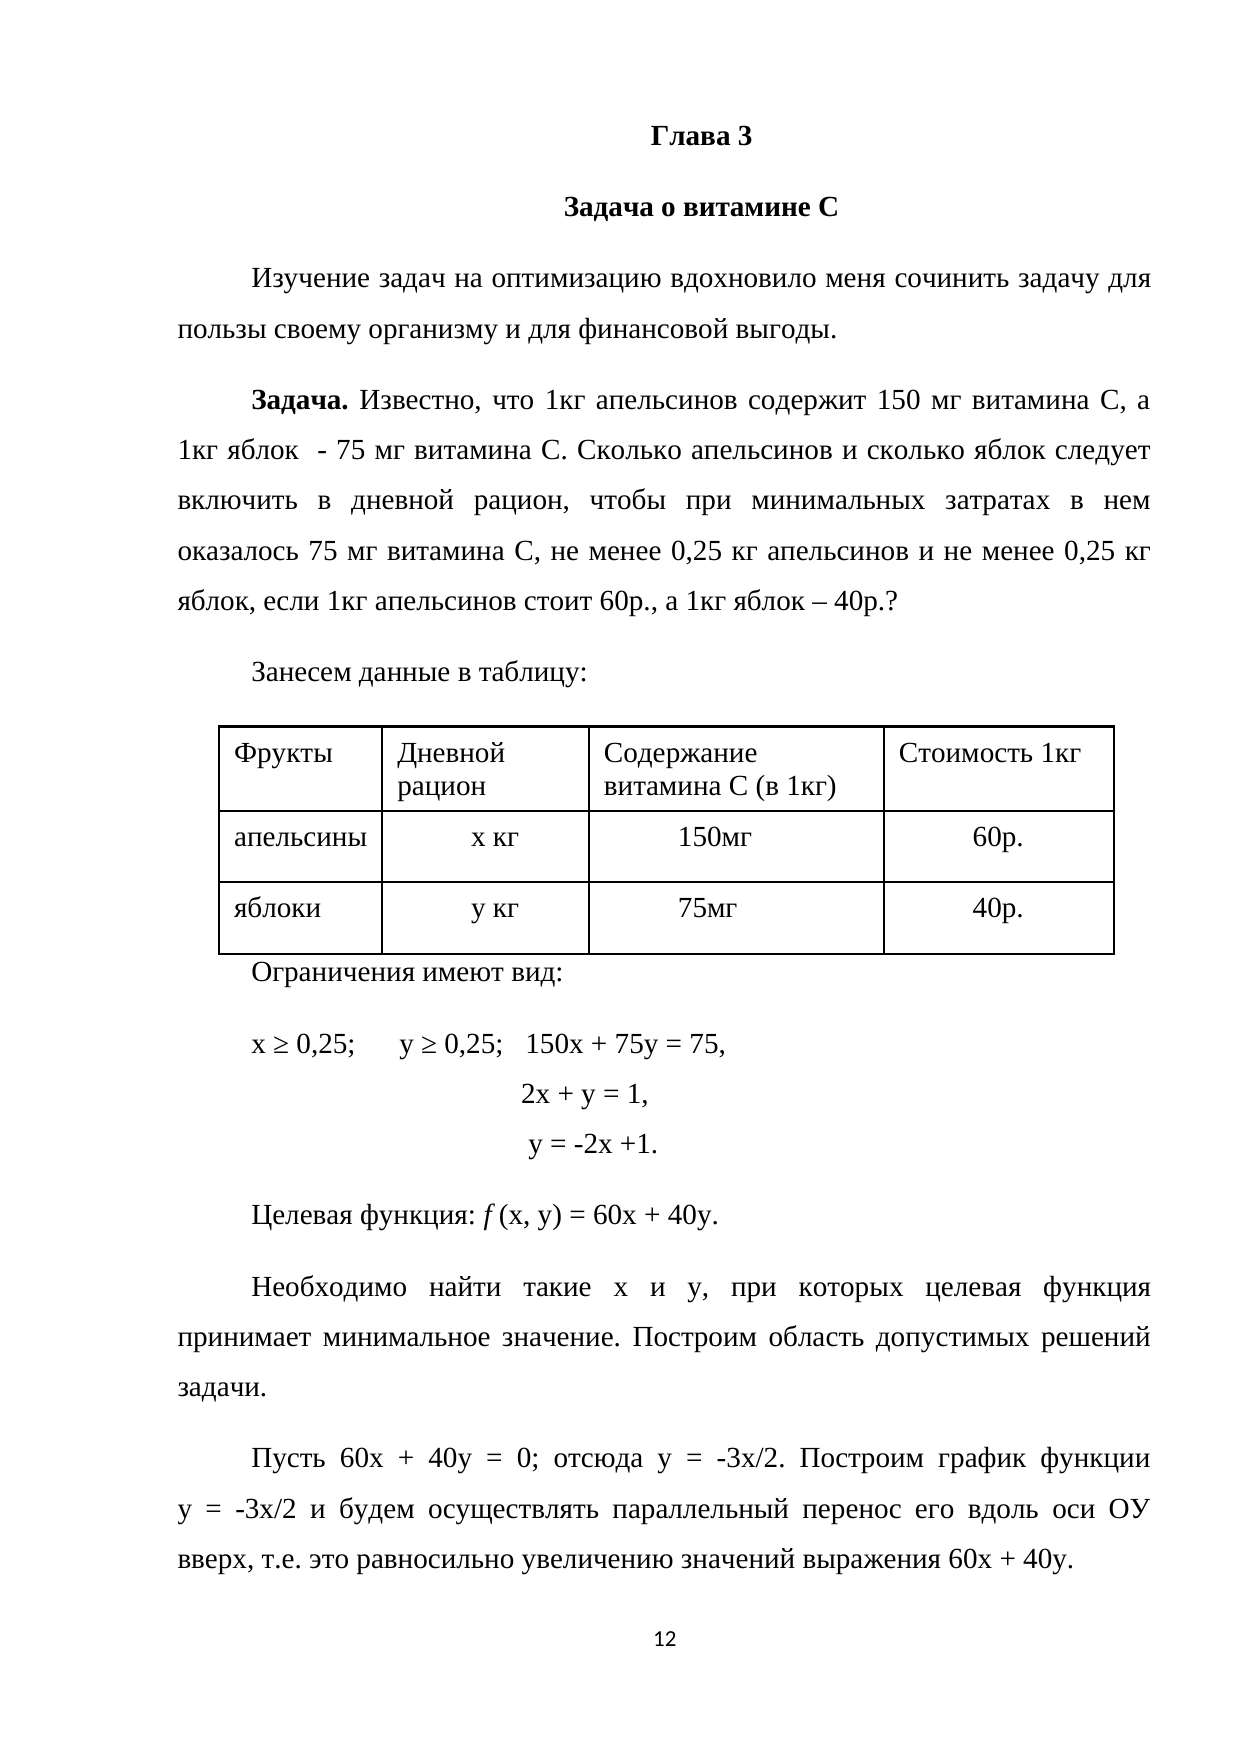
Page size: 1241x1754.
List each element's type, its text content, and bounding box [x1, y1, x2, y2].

table_cell 75мг [590, 883, 883, 952]
text у = -2х +1. [177, 1126, 1152, 1160]
text Задача. Известно, что 1кг апельсинов содержит 150 мг витамина С, а 1кг яблок - 75 мг витамина С. Сколько апельсинов и сколько яблок следует включить в дневной рацион, чтобы при минимальных затратах в нем оказалось 75 мг витамина С, не менее 0,25 кг апельсинов и не менее 0,25 кг яблок, если 1кг апельсинов стоит 60р., а 1кг яблок – 40р.? [177, 382, 1152, 617]
table_header Стоимость 1кг [885, 728, 1113, 809]
text Изучение задач на оптимизацию вдохновило меня сочинить задачу для пользы своему организму и для финансовой выгоды. [177, 260, 1152, 344]
table_cell апельсины [220, 812, 381, 881]
table_cell 60р. [885, 812, 1113, 881]
text Занесем данные в таблицу: [177, 654, 1152, 688]
text Ограничения имеют вид: [177, 954, 1152, 988]
table_cell 150мг [590, 812, 883, 881]
table_header Фрукты [220, 728, 381, 809]
table_header Дневной рацион [383, 728, 588, 809]
text Глава 3 [177, 118, 1152, 152]
table_cell х кг [383, 812, 588, 881]
text Необходимо найти такие х и у, при которых целевая функция принимает минимальное значение. Построим область допустимых решений задачи. [177, 1269, 1152, 1403]
text 2х + у = 1, [177, 1076, 1152, 1109]
text Пусть 60х + 40у = 0; отсюда у = -3х/2. Построим график функции у = -3х/2 и будем осуществлять параллельный перенос его вдоль оси ОУ вверх, т.е. это равносильно увеличению значений выражения 60х + 40у. [177, 1440, 1152, 1574]
text Целевая функция: f (х, у) = 60х + 40у. [177, 1197, 1152, 1231]
table_cell яблоки [220, 883, 381, 952]
text х ≥ 0,25; у ≥ 0,25; 150х + 75у = 75, [177, 1026, 1152, 1059]
table_cell у кг [383, 883, 588, 952]
table_cell 40р. [885, 883, 1113, 952]
table_header Содержание витамина С (в 1кг) [590, 728, 883, 809]
text Задача о витамине С [177, 189, 1152, 223]
